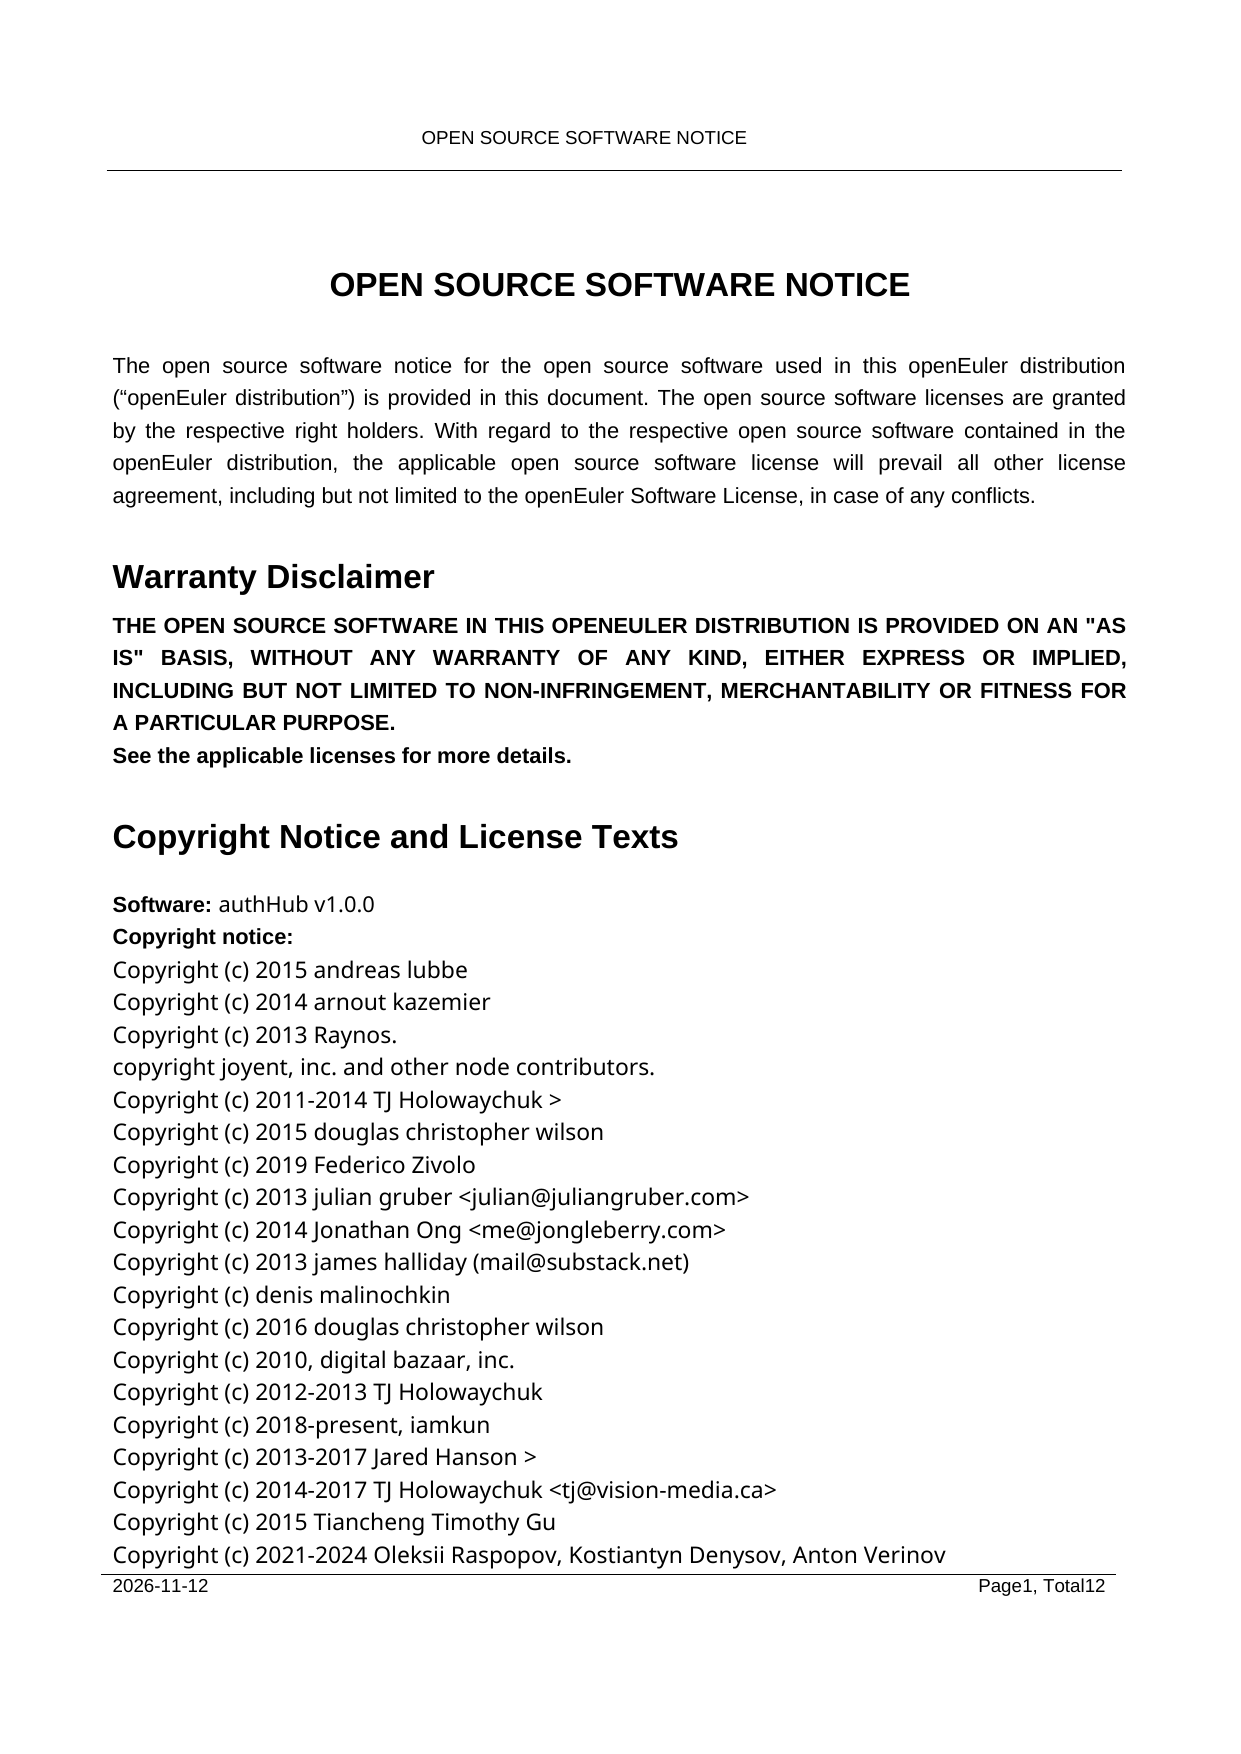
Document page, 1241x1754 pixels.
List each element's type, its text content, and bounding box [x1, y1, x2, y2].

text THE OPEN SOURCE SOFTWARE IN THIS OPENEULER DISTRIBUTION IS PROVIDED ON AN "AS IS" BASIS, WITHOUT ANY WARRANTY OF ANY KIND, EITHER EXPRESS OR IMPLIED, INCLUDING BUT NOT LIMITED TO NON-INFRINGEMENT, MERCHANTABILITY OR FITNESS FOR A PARTICULAR PURPOSE. See the applicable licenses for more details. [112, 609, 1128, 771]
text Copyright Notice and License Texts [112, 804, 1128, 869]
text Warranty Disclaimer [112, 544, 1128, 609]
text OPEN SOURCE SOFTWARE NOTICE [112, 251, 1128, 316]
text Copyright notice: [112, 921, 1128, 953]
text Software: authHub v1.0.0 [112, 888, 1128, 921]
text The open source software notice for the open source software used in this openEuler distribution (“openEuler distribution”) is provided in this document. The open source software licenses are granted by the respective right holders. With regard to the respective open source software contained in the openEuler distribution, the applicable open source software license will prevail all other license agreement, including but not limited to the openEuler Software License, in case of any conflicts. [112, 349, 1128, 511]
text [112, 953, 1128, 1571]
